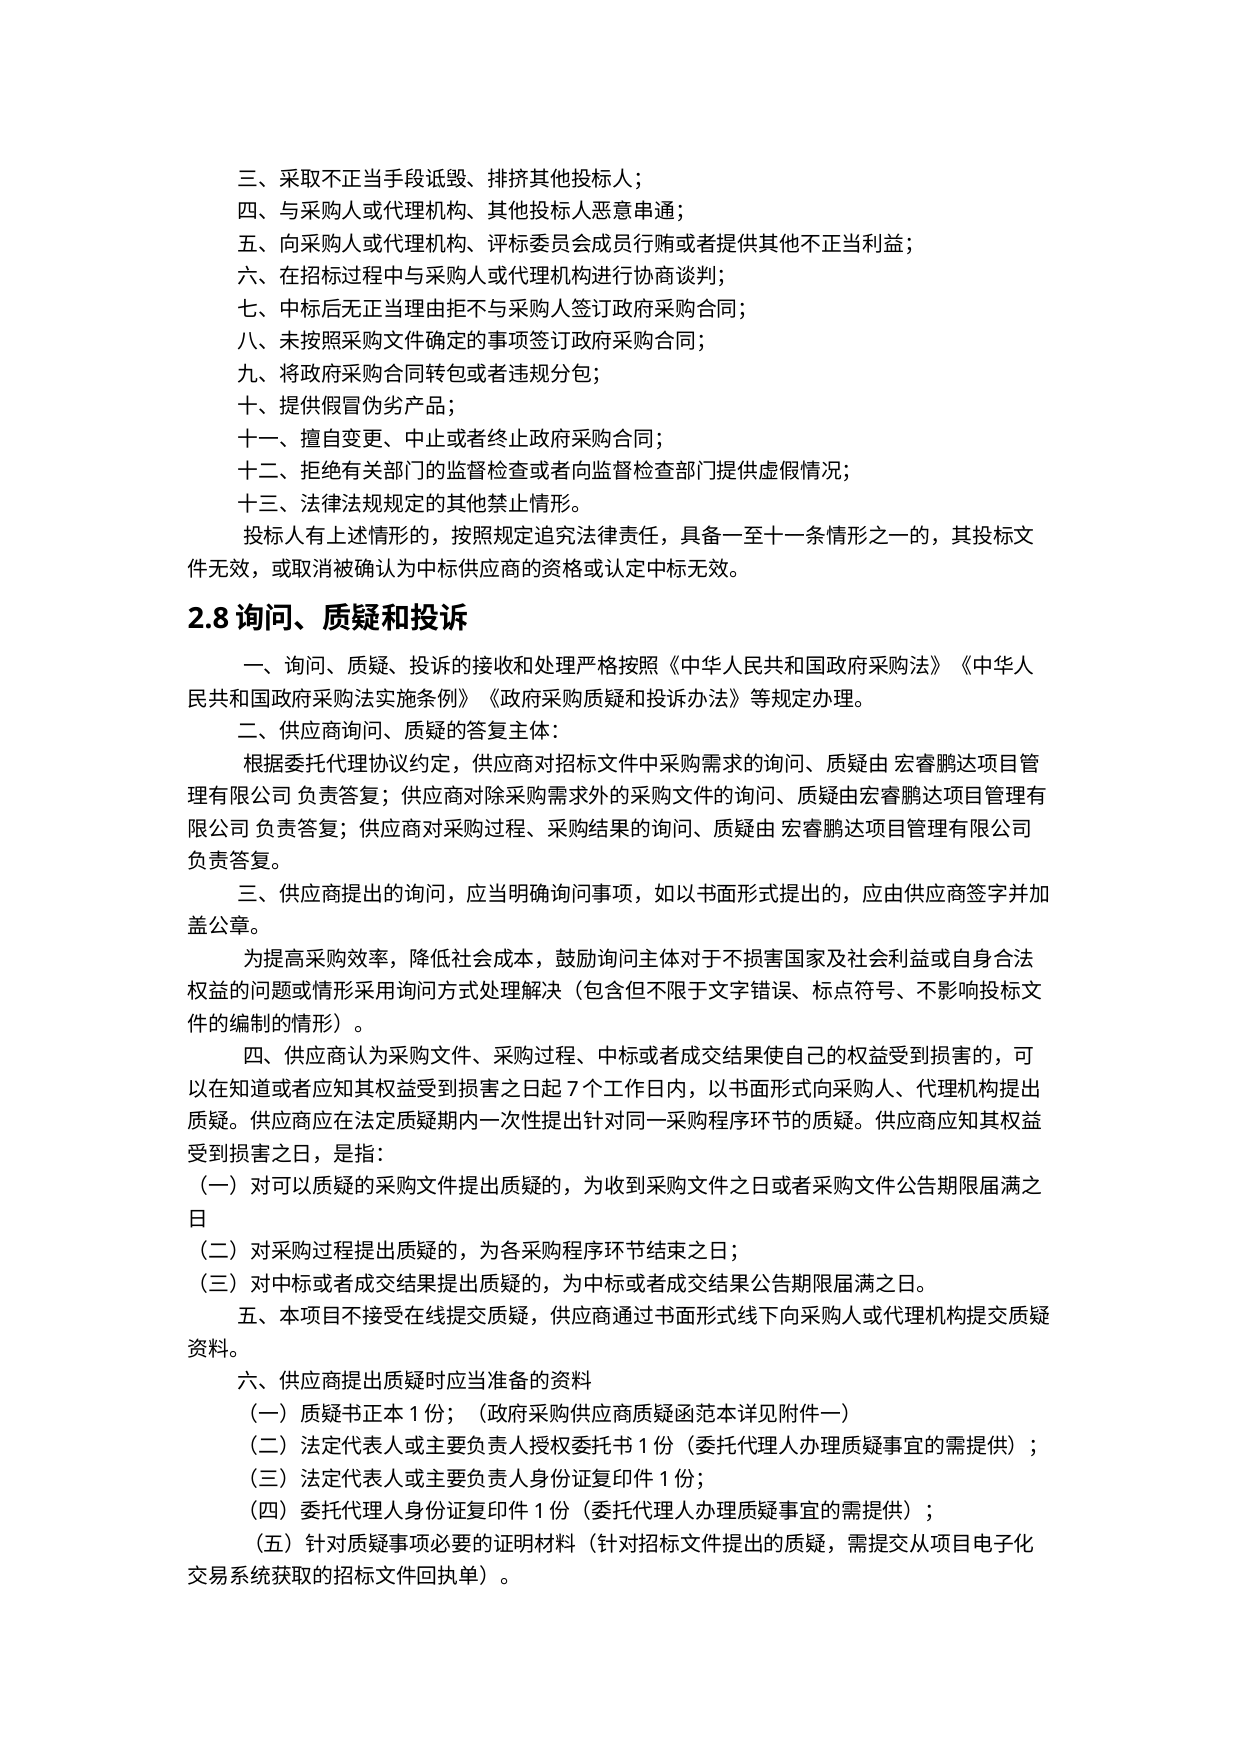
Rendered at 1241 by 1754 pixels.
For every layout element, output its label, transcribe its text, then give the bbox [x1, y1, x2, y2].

text 三、供应商提出的询问，应当明确询问事项，如以书面形式提出的，应由供应商签字并加盖公章。 [187, 877, 1053, 942]
text （三）法定代表人或主要负责人身份证复印件1份； [187, 1462, 1053, 1494]
text 为提高采购效率，降低社会成本，鼓励询问主体对于不损害国家及社会利益或自身合法权益的问题或情形采用询问方式处理解决（包含但不限于文字错误、标点符号、不影响投标文件的编制的情形）。 [187, 942, 1053, 1039]
text （二）对采购过程提出质疑的，为各采购程序环节结束之日； [187, 1234, 1053, 1267]
text 四、供应商认为采购文件、采购过程、中标或者成交结果使自己的权益受到损害的，可以在知道或者应知其权益受到损害之日起7个工作日内，以书面形式向采购人、代理机构提出质疑。供应商应在法定质疑期内一次性提出针对同一采购程序环节的质疑。供应商应知其权益受到损害之日，是指： [187, 1039, 1053, 1169]
text 二、供应商询问、质疑的答复主体： [187, 714, 1053, 747]
text 五、向采购人或代理机构、评标委员会成员行贿或者提供其他不正当利益； [187, 227, 1053, 259]
text 十、提供假冒伪劣产品； [187, 389, 1053, 422]
text （五）针对质疑事项必要的证明材料（针对招标文件提出的质疑，需提交从项目电子化交易系统获取的招标文件回执单）。 [187, 1527, 1053, 1592]
text 六、在招标过程中与采购人或代理机构进行协商谈判； [187, 259, 1053, 292]
text 十三、法律法规规定的其他禁止情形。 [187, 487, 1053, 519]
text （三）对中标或者成交结果提出质疑的，为中标或者成交结果公告期限届满之日。 [187, 1267, 1053, 1299]
text 根据委托代理协议约定，供应商对招标文件中采购需求的询问、质疑由 宏睿鹏达项目管理有限公司 负责答复；供应商对除采购需求外的采购文件的询问、质疑由宏睿鹏达项目管理有限公司 负责答复；供应商对采购过程、采购结果的询问、质疑由 宏睿鹏达项目管理有限公司 负责答复。 [187, 747, 1053, 877]
text 七、中标后无正当理由拒不与采购人签订政府采购合同； [187, 292, 1053, 324]
text （一）对可以质疑的采购文件提出质疑的，为收到采购文件之日或者采购文件公告期限届满之日 [187, 1169, 1053, 1234]
text 十一、擅自变更、中止或者终止政府采购合同； [187, 422, 1053, 454]
text 十二、拒绝有关部门的监督检查或者向监督检查部门提供虚假情况； [187, 454, 1053, 487]
text （四）委托代理人身份证复印件1份（委托代理人办理质疑事宜的需提供）； [187, 1494, 1053, 1527]
text 五、本项目不接受在线提交质疑，供应商通过书面形式线下向采购人或代理机构提交质疑资料。 [187, 1299, 1053, 1364]
text 2.8询问、质疑和投诉 [187, 584, 1053, 649]
text 投标人有上述情形的，按照规定追究法律责任，具备一至十一条情形之一的，其投标文件无效，或取消被确认为中标供应商的资格或认定中标无效。 [187, 519, 1053, 584]
text 四、与采购人或代理机构、其他投标人恶意串通； [187, 194, 1053, 227]
text （二）法定代表人或主要负责人授权委托书1份（委托代理人办理质疑事宜的需提供）； [187, 1429, 1053, 1462]
text 八、未按照采购文件确定的事项签订政府采购合同； [187, 324, 1053, 357]
text 一、询问、质疑、投诉的接收和处理严格按照《中华人民共和国政府采购法》《中华人民共和国政府采购法实施条例》《政府采购质疑和投诉办法》等规定办理。 [187, 649, 1053, 714]
text 三、采取不正当手段诋毁、排挤其他投标人； [187, 162, 1053, 194]
text 九、将政府采购合同转包或者违规分包； [187, 357, 1053, 389]
text 六、供应商提出质疑时应当准备的资料 [187, 1364, 1053, 1397]
text （一）质疑书正本1份；（政府采购供应商质疑函范本详见附件一） [187, 1397, 1053, 1429]
